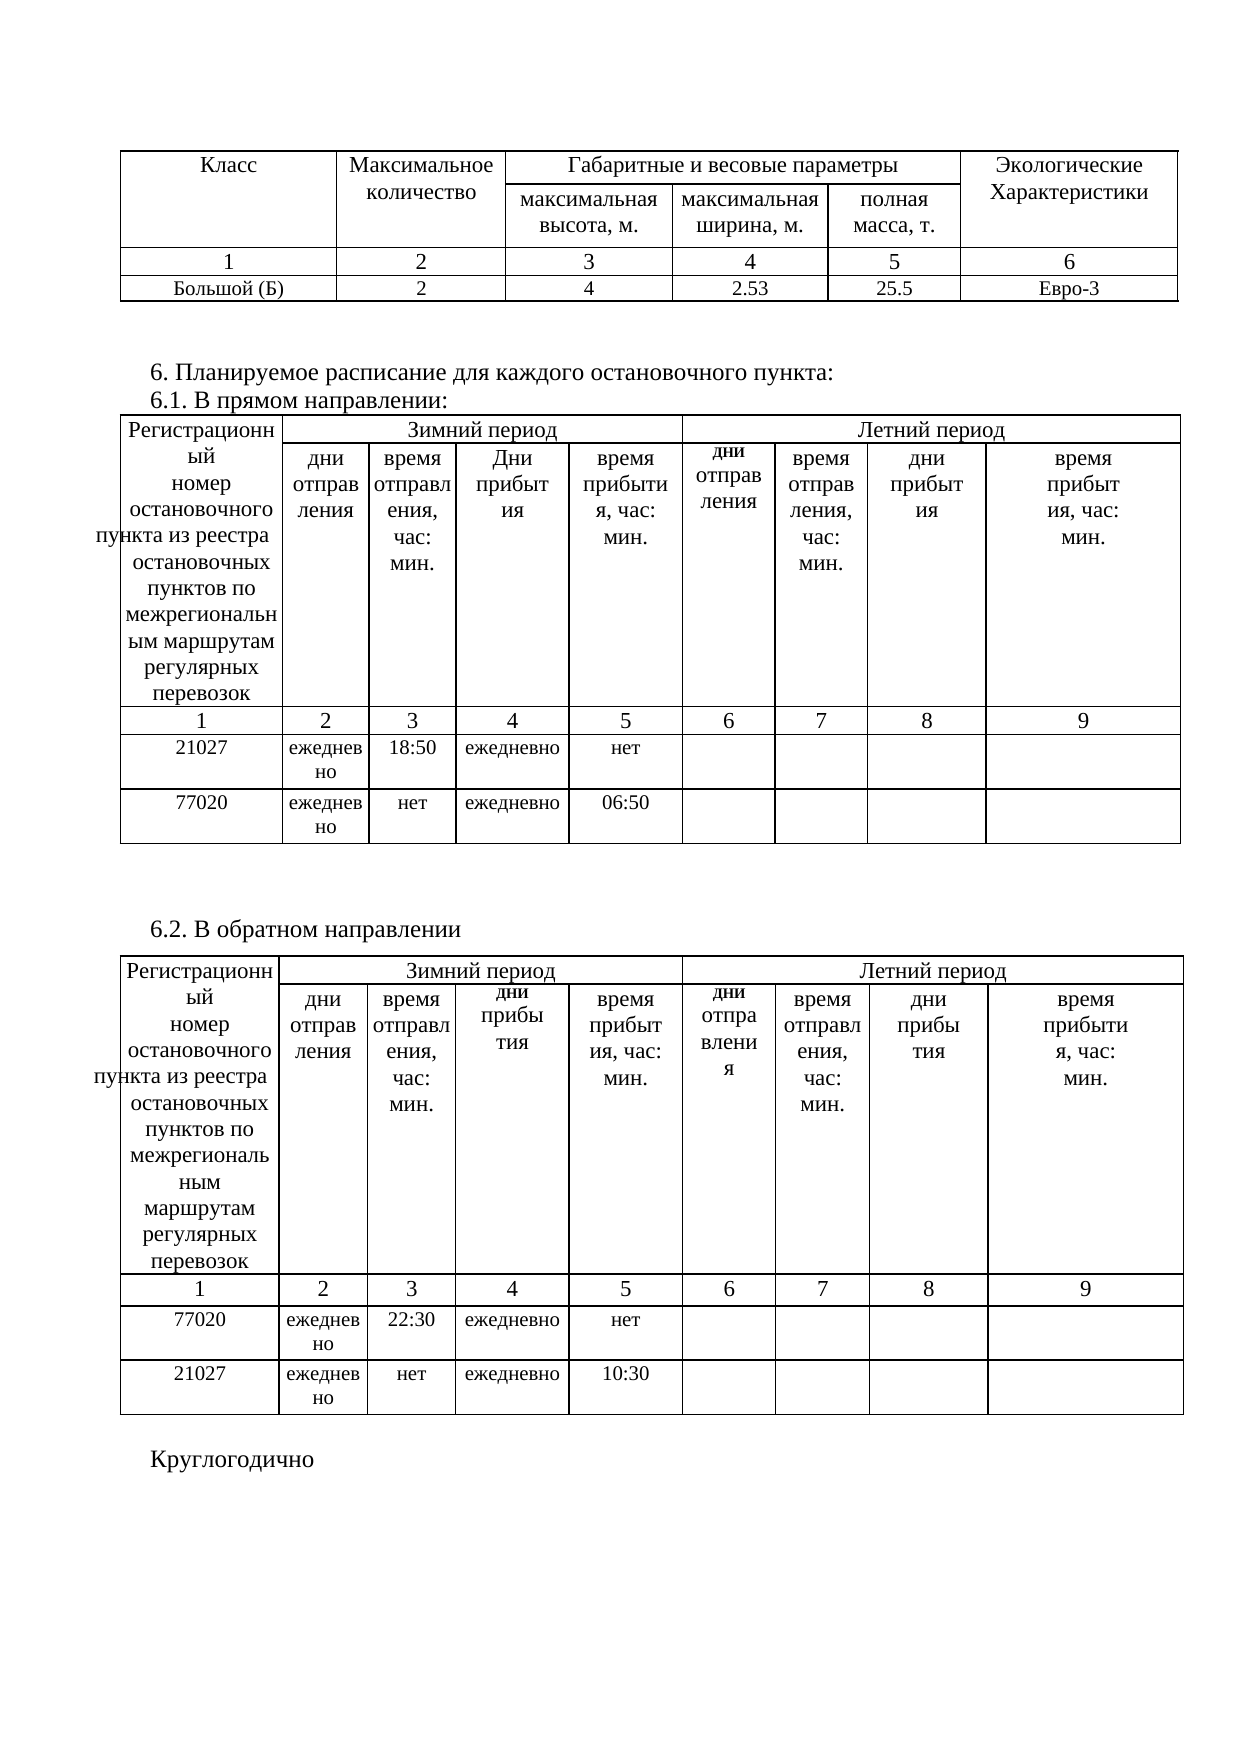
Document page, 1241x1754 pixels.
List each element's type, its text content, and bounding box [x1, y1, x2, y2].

table_cell время прибыти я, час: мин. [570, 444, 682, 706]
table_cell [776, 1361, 869, 1414]
table_cell Евро-3 [961, 276, 1177, 300]
table_cell ДНИ отправ ления [683, 444, 774, 706]
table_cell [776, 735, 867, 788]
table_cell 4 [506, 276, 672, 300]
table_cell дни отправ ления [280, 985, 367, 1273]
table_cell [989, 1361, 1183, 1414]
table_cell [870, 1307, 987, 1359]
table_cell [683, 1307, 775, 1359]
table_cell 21027 [121, 1361, 278, 1414]
table_cell нет [570, 1307, 682, 1359]
table_cell нет [368, 1361, 455, 1414]
table_cell 18:50 [370, 735, 455, 788]
table_cell 6 [961, 248, 1177, 274]
table_header Регистрационный номер остановочного пункта из реестра остановочных пунктов по межрегиональным маршрутам регулярных перевозок [121, 416, 282, 706]
table_cell ДНИ прибы тия [456, 985, 568, 1273]
table_cell [987, 735, 1180, 788]
table_cell Большой (Б) [121, 276, 336, 300]
table_cell 3 [506, 248, 672, 274]
table_cell 8 [868, 707, 985, 734]
table_cell [683, 735, 774, 788]
table_cell 8 [870, 1275, 987, 1305]
table_cell 4 [457, 707, 568, 734]
table_cell 7 [776, 707, 867, 734]
table_header Габаритные и весовые параметры [506, 152, 960, 183]
text 6. Планируемое расписание для каждого остановочного пункта: [150, 357, 1090, 386]
text 6.1. В прямом направлении: [150, 386, 1090, 414]
table_header Летний период [683, 416, 1180, 442]
table_cell 2 [337, 276, 505, 300]
table_cell 25.5 [829, 276, 960, 300]
table_cell ДНИ отпра влени я [683, 985, 775, 1273]
table_cell 9 [987, 707, 1180, 734]
table_cell 10:30 [570, 1361, 682, 1414]
table_cell 6 [683, 707, 774, 734]
table_cell 1 [121, 248, 336, 274]
table_cell 77020 [121, 790, 282, 842]
table_cell 7 [776, 1275, 869, 1305]
table_cell ежедневно [280, 1307, 367, 1359]
table_cell [868, 735, 985, 788]
table_header Экологические Характеристики [961, 152, 1177, 247]
table_cell 9 [989, 1275, 1183, 1305]
table_cell 1 [121, 1275, 278, 1305]
table_cell 5 [829, 248, 960, 274]
table_cell ежедневно [457, 735, 568, 788]
table_cell максимальная высота, м. [506, 185, 672, 247]
table_cell время прибыти я, час: мин. [989, 985, 1183, 1273]
table_cell полная масса, т. [829, 185, 960, 247]
table_cell 2 [337, 248, 505, 274]
table_cell ежедневно [456, 1361, 568, 1414]
table_cell время отправл ения, час: мин. [776, 985, 869, 1273]
table_cell 5 [570, 1275, 682, 1305]
text 6.2. В обратном направлении [150, 914, 1090, 943]
table_cell 3 [368, 1275, 455, 1305]
table_cell 22:30 [368, 1307, 455, 1359]
table_cell время прибыт ия, час: мин. [987, 444, 1180, 706]
table_cell 6 [683, 1275, 775, 1305]
table_header Летний период [683, 957, 1183, 983]
table_header Класс [121, 152, 336, 247]
table_cell 1 [121, 707, 282, 734]
table_cell нет [570, 735, 682, 788]
table_cell [989, 1307, 1183, 1359]
table_header Зимний период [283, 416, 682, 442]
table_cell 21027 [121, 735, 282, 788]
table_cell 77020 [121, 1307, 278, 1359]
table_cell 2 [283, 707, 368, 734]
table_cell время отправ ления, час: мин. [776, 444, 867, 706]
table_header Зимний период [280, 957, 682, 983]
table_cell 4 [456, 1275, 568, 1305]
text Круглогодично [150, 1444, 1090, 1473]
table_cell 4 [673, 248, 827, 274]
table_cell [683, 790, 774, 842]
table_header Регистрационный номер остановочного пункта из реестра остановочных пунктов по межрегиональным маршрутам регулярных перевозок [121, 957, 278, 1273]
table_cell [987, 790, 1180, 842]
table_cell 2 [280, 1275, 367, 1305]
table_cell дни прибыт ия [868, 444, 985, 706]
table_cell 2.53 [673, 276, 827, 300]
table_cell 3 [370, 707, 455, 734]
table_cell [868, 790, 985, 842]
table_cell Дни прибыт ия [457, 444, 568, 706]
table_cell 06:50 [570, 790, 682, 842]
table_cell дни отправ ления [283, 444, 368, 706]
table_cell максимальная ширина, м. [673, 185, 827, 247]
table_cell [683, 1361, 775, 1414]
table_cell ежедневно [283, 790, 368, 842]
table_cell [776, 1307, 869, 1359]
table_cell [870, 1361, 987, 1414]
table_cell время отправл ения, час: мин. [368, 985, 455, 1273]
table_cell время отправл ения, час: мин. [370, 444, 455, 706]
table_cell время прибыт ия, час: мин. [570, 985, 682, 1273]
table_header Максимальное количество [337, 152, 505, 247]
table_cell ежедневно [283, 735, 368, 788]
table_cell дни прибы тия [870, 985, 987, 1273]
table_cell 5 [570, 707, 682, 734]
table_cell [776, 790, 867, 842]
table_cell нет [370, 790, 455, 842]
table_cell ежедневно [456, 1307, 568, 1359]
table_cell ежедневно [457, 790, 568, 842]
table_cell ежедневно [280, 1361, 367, 1414]
